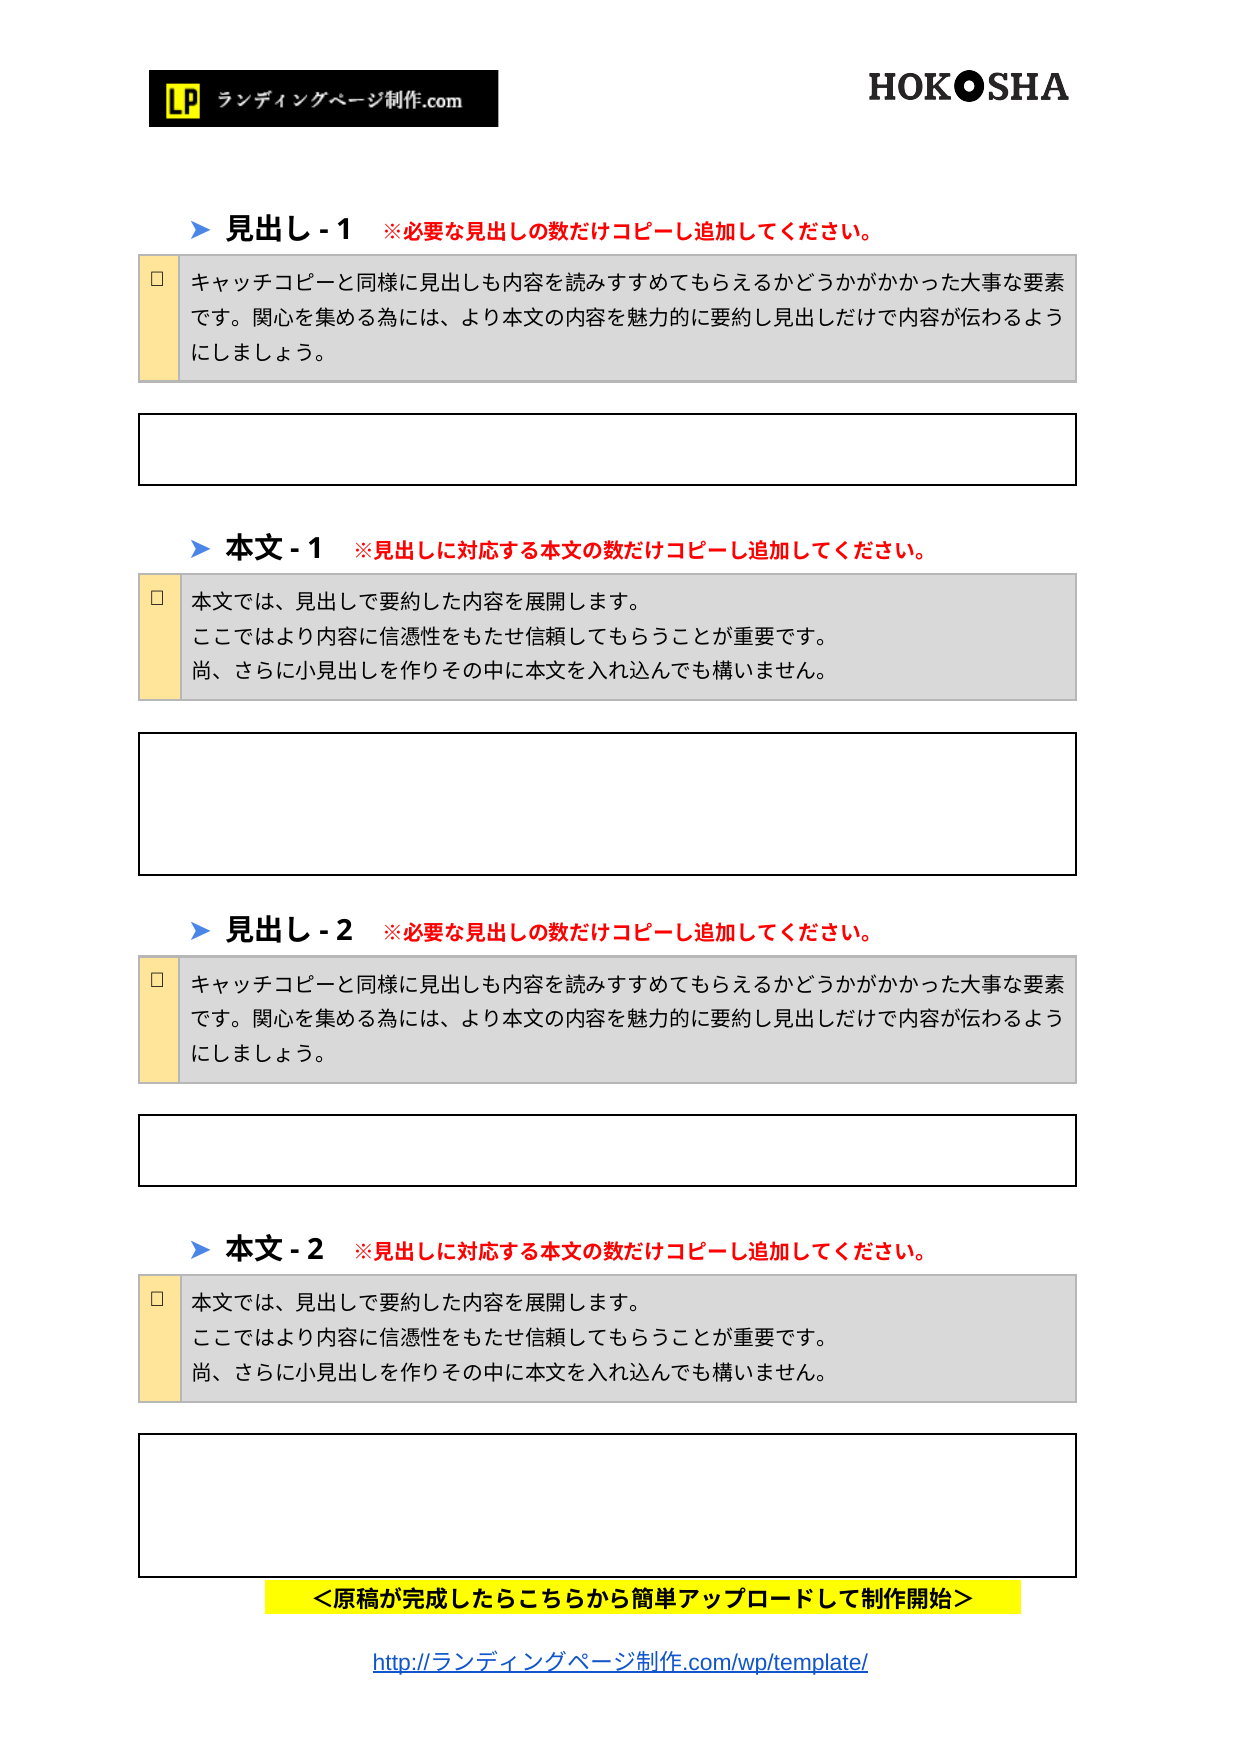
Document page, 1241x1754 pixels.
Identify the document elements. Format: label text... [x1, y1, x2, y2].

list 見出し - 2 ※必要な見出しの数だけコピーし追加してください。 [187, 907, 1090, 949]
picture [149, 70, 499, 127]
table_header キャッチコピーと同様に見出しも内容を読みすすめてもらえるかどうかがかかった大事な要素です。関心を集める為には、より本文の内容を魅力的に要約し見出しだけで内容が伝わるようにしましょう。 [180, 256, 1075, 380]
list 本文 - 2 ※見出しに対応する本文の数だけコピーし追加してください。 [187, 1225, 1090, 1268]
table_header [140, 1116, 1075, 1185]
table_header 💡 [140, 256, 178, 380]
list 見出し - 1 ※必要な見出しの数だけコピーし追加してください。 [187, 205, 1090, 248]
table_header [140, 734, 1075, 874]
table_header 本文では、見出しで要約した内容を展開します。 ここではより内容に信憑性をもたせ信頼してもらうことが重要です。 尚、さらに小見出しを作りその中に本文を入れ込んでも構いません。 [182, 1276, 1075, 1401]
picture [869, 70, 1069, 102]
table_header [140, 415, 1075, 483]
table_header キャッチコピーと同様に見出しも内容を読みすすめてもらえるかどうかがかかった大事な要素です。関心を集める為には、より本文の内容を魅力的に要約し見出しだけで内容が伝わるようにしましょう。 [180, 958, 1075, 1082]
table_header 💡 [140, 575, 180, 699]
table_header [140, 1435, 1075, 1576]
table_header 💡 [140, 958, 178, 1082]
list 本文 - 1 ※見出しに対応する本文の数だけコピーし追加してください。 [187, 524, 1090, 567]
table_header 本文では、見出しで要約した内容を展開します。 ここではより内容に信憑性をもたせ信頼してもらうことが重要です。 尚、さらに小見出しを作りその中に本文を入れ込んでも構いません。 [182, 575, 1075, 699]
table_header 💡 [140, 1276, 180, 1401]
